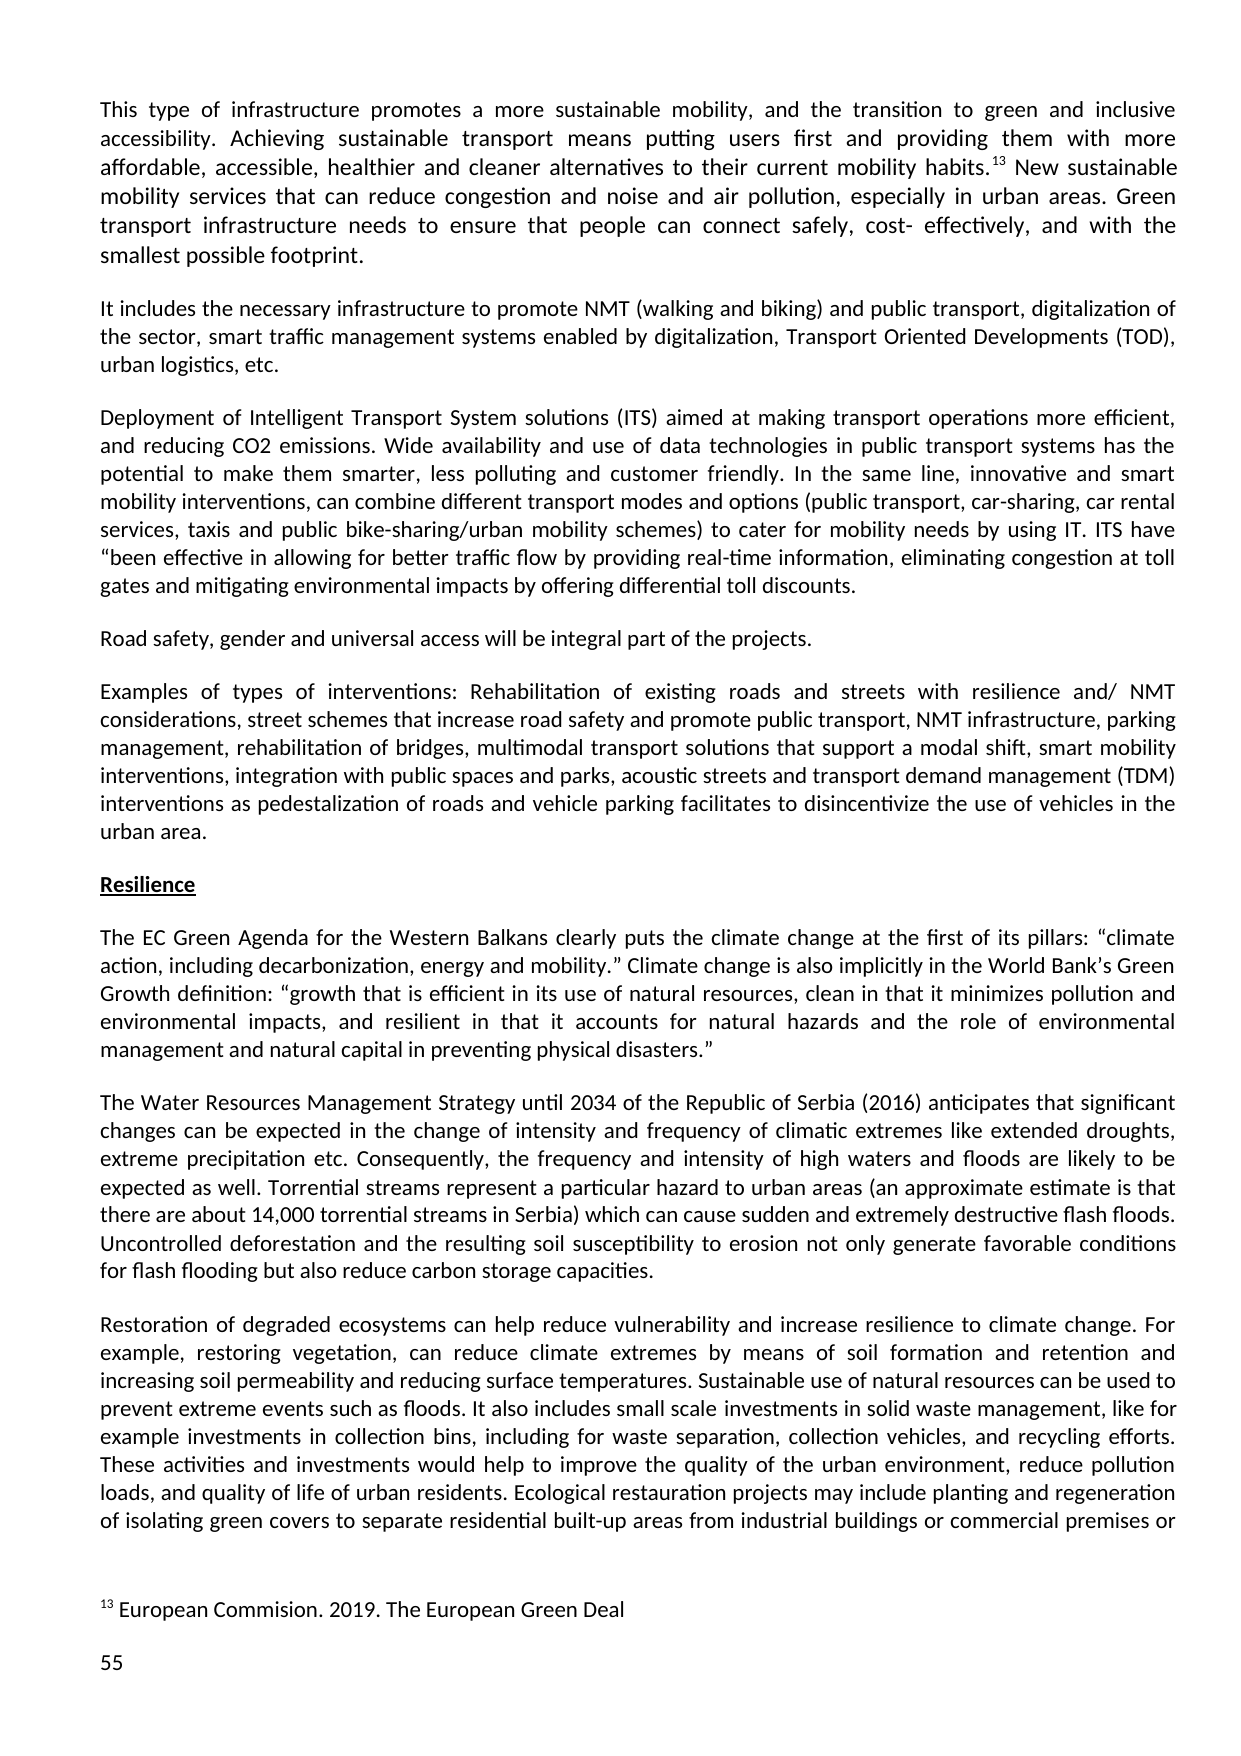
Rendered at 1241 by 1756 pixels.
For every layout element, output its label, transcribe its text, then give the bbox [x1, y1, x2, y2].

text Resilience [100, 870, 1178, 898]
text Deployment of Intelligent Transport System solutions (ITS) aimed at making transport operations more efficient, and reducing CO2 emissions. Wide availability and use of data technologies in public transport systems has the potential to make them smarter, less polluting and customer friendly. In the same line, innovative and smart mobility interventions, can combine different transport modes and options (public transport, car-sharing, car rental services, taxis and public bike-sharing/urban mobility schemes) to cater for mobility needs by using IT. ITS have “been effective in allowing for better traffic flow by providing real-time information, eliminating congestion at toll gates and mitigating environmental impacts by offering differential toll discounts. [100, 403, 1178, 599]
text This type of infrastructure promotes a more sustainable mobility, and the transition to green and inclusive accessibility. Achieving sustainable transport means putting users first and providing them with more affordable, accessible, healthier and cleaner alternatives to their current mobility habits. New sustainable mobility services that can reduce congestion and noise and air pollution, especially in urban areas. Green transport infrastructure needs to ensure that people can connect safely, cost- effectively, and with the smallest possible footprint. [100, 95, 1178, 269]
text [100, 1310, 1178, 1534]
text The EC Green Agenda for the Western Balkans clearly puts the climate change at the first of its pillars: “climate action, including decarbonization, energy and mobility.” Climate change is also implicitly in the World Bank’s Green Growth definition: “growth that is efficient in its use of natural resources, clean in that it minimizes pollution and environmental impacts, and resilient in that it accounts for natural hazards and the role of environmental management and natural capital in preventing physical disasters.” [100, 923, 1178, 1063]
text The Water Resources Management Strategy until 2034 of the Republic of Serbia (2016) anticipates that significant changes can be expected in the change of intensity and frequency of climatic extremes like extended droughts, extreme precipitation etc. Consequently, the frequency and intensity of high waters and floods are likely to be expected as well. Torrential streams represent a particular hazard to urban areas (an approximate estimate is that there are about 14,000 torrential streams in Serbia) which can cause sudden and extremely destructive flash floods. Uncontrolled deforestation and the resulting soil susceptibility to erosion not only generate favorable conditions for flash flooding but also reduce carbon storage capacities. [100, 1088, 1178, 1285]
text Road safety, gender and universal access will be integral part of the projects. [100, 624, 1178, 652]
text It includes the necessary infrastructure to promote NMT (walking and biking) and public transport, digitalization of the sector, smart traffic management systems enabled by digitalization, Transport Oriented Developments (TOD), urban logistics, etc. [100, 294, 1178, 378]
text Examples of types of interventions: Rehabilitation of existing roads and streets with resilience and/ NMT considerations, street schemes that increase road safety and promote public transport, NMT infrastructure, parking management, rehabilitation of bridges, multimodal transport solutions that support a modal shift, smart mobility interventions, integration with public spaces and parks, acoustic streets and transport demand management (TDM) interventions as pedestalization of roads and vehicle parking facilitates to disincentivize the use of vehicles in the urban area. [100, 677, 1178, 845]
